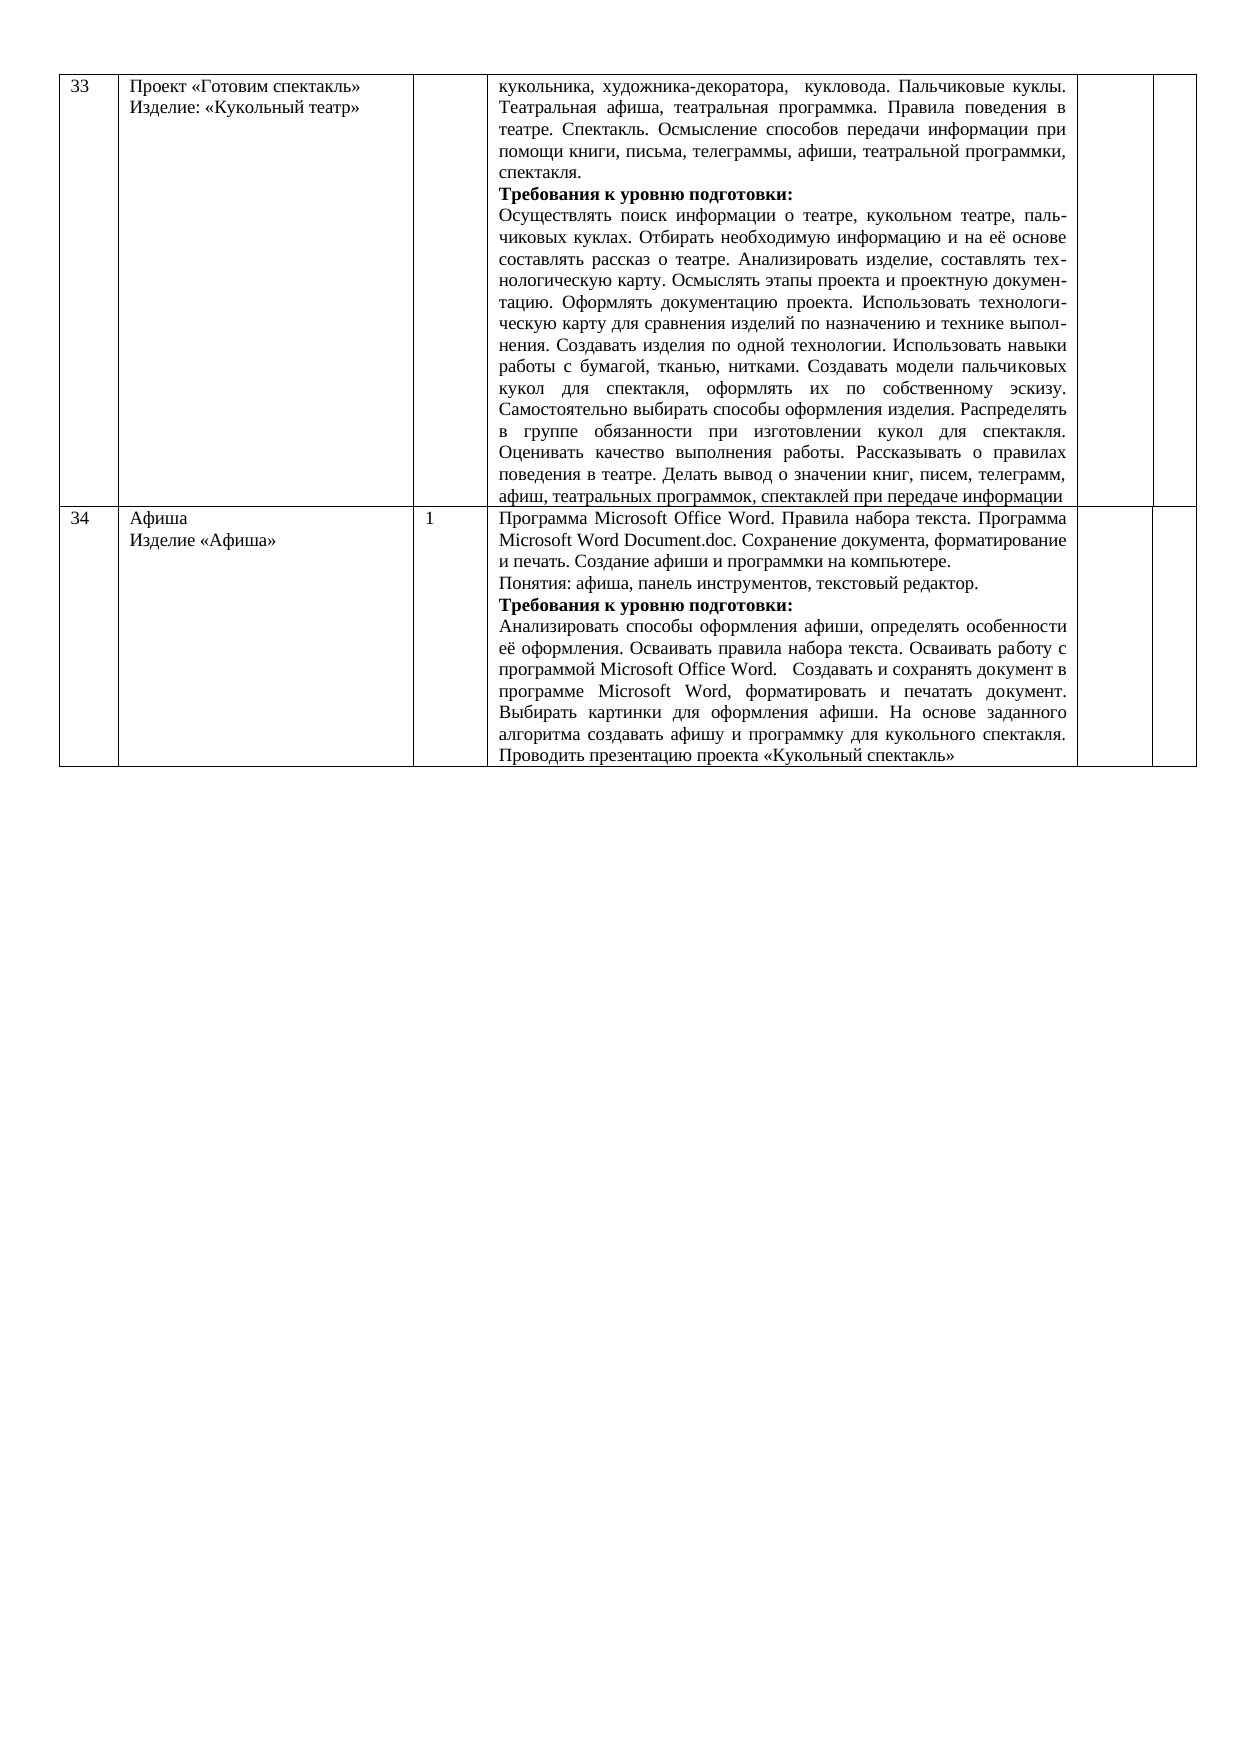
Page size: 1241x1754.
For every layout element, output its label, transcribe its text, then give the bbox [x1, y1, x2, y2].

table_cell [1154, 75, 1196, 506]
table_cell Программа Microsoft Office Word. Правила набора текста. Программа Microsoft Word Document.doc. Сохранение документа, форматирование и печать. Создание афиши и программки на компьютере. Понятия: афиша, панель инструментов, текстовый редактор. Требования к уровню подготовки: Анализировать способы оформления афиши, определять особенности её оформления. Осваивать правила набора текста. Осваивать работу с программой Microsoft Office Word. Создавать и сохранять документ в программе Microsoft Word, форматировать и печатать документ. Выбирать картинки для оформления афиши. На основе заданного алгоритма создавать афишу и программку для кукольного спектакля. Проводить презентацию проекта «Кукольный спектакль» [488, 507, 1077, 766]
table_cell 32, 33 [60, 75, 118, 506]
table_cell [119, 75, 413, 506]
table_cell 34 [60, 507, 118, 766]
table_cell 1 [414, 507, 487, 766]
table_cell [1078, 507, 1152, 766]
table_cell [1153, 507, 1196, 766]
table_cell [1078, 75, 1153, 506]
table_cell 2 [414, 75, 487, 506]
table_cell Афиша Изделие «Афиша» [119, 507, 413, 766]
